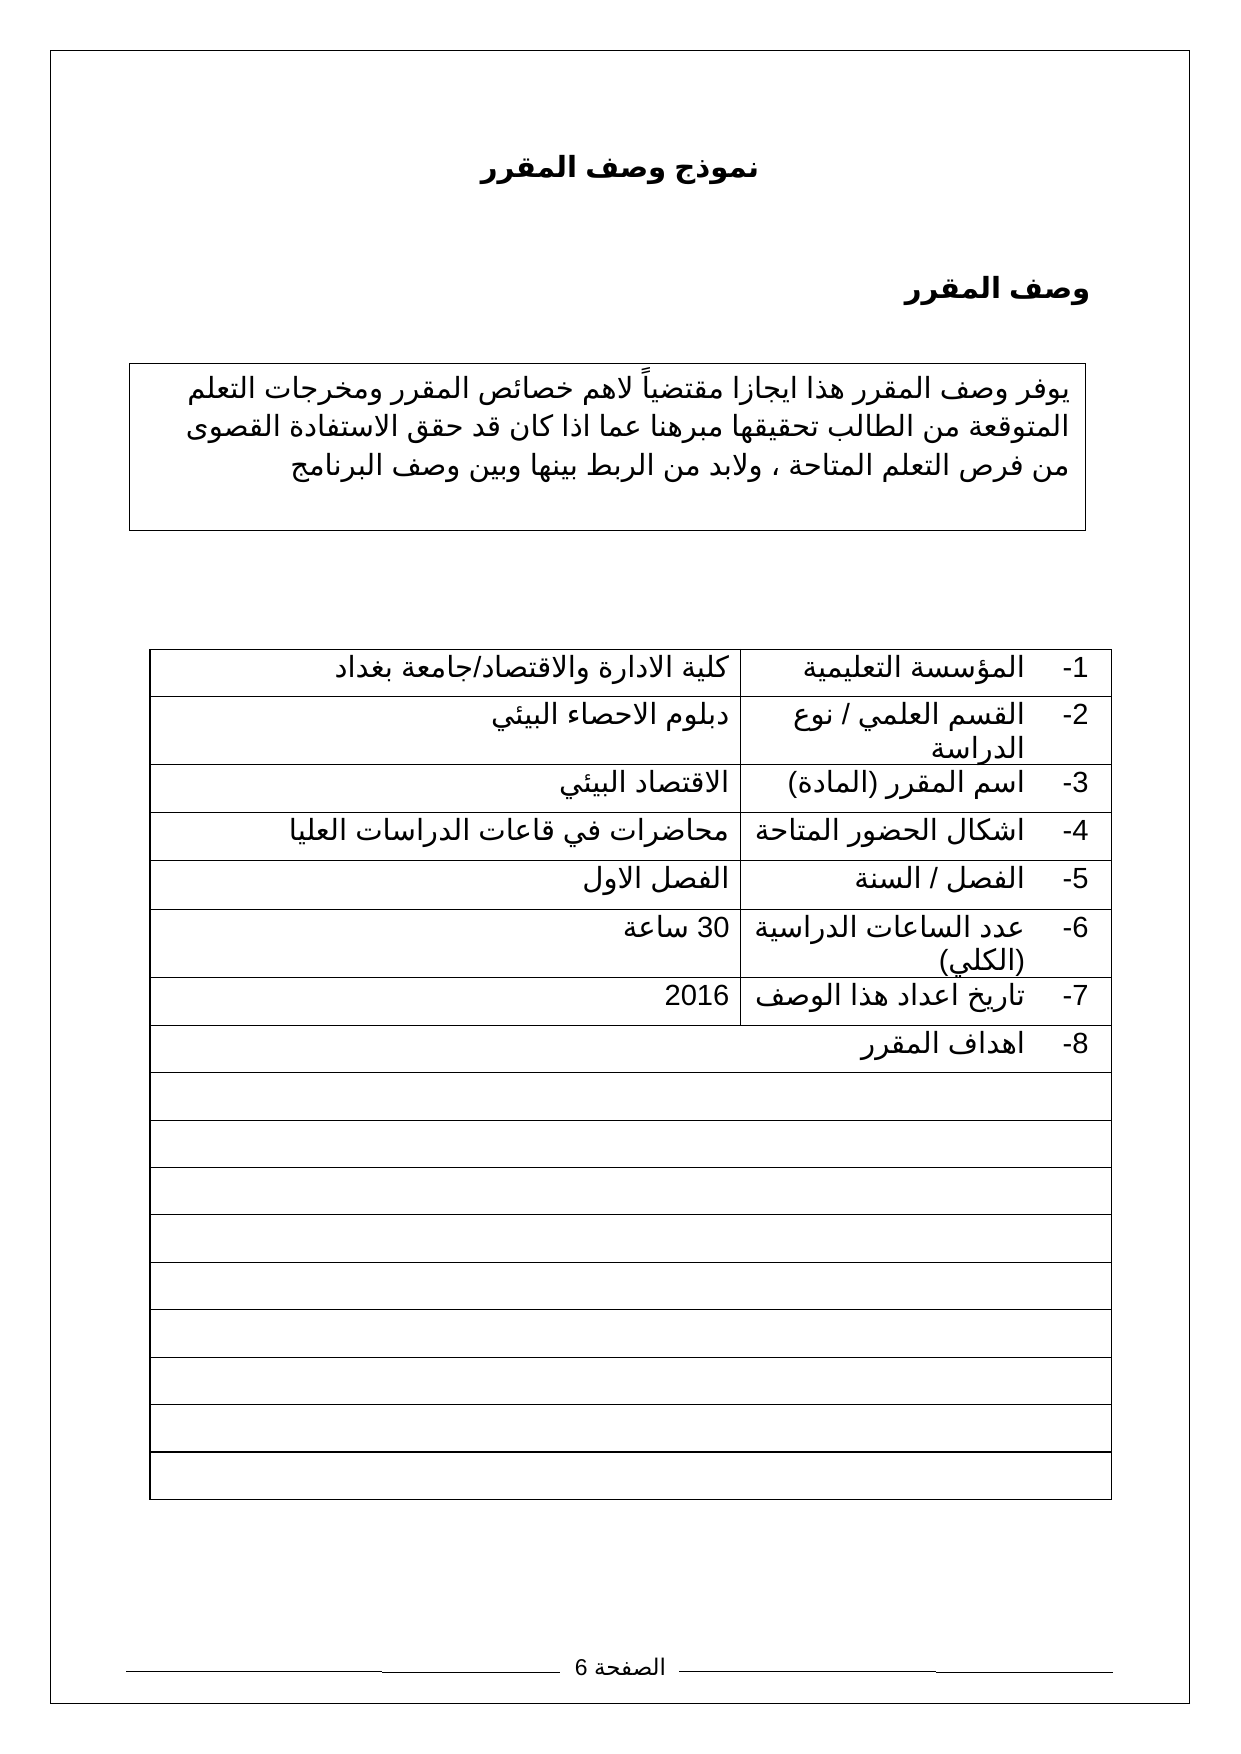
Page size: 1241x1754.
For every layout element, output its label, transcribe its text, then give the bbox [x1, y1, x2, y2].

table_cell [151, 1310, 1111, 1357]
table_cell الاقتصاد البيئي [151, 765, 740, 812]
table_header كلية الادارة والاقتصاد/جامعة بغداد [151, 650, 740, 696]
table_cell [151, 1073, 1111, 1119]
table_cell الفصل / السنة [741, 861, 1111, 908]
table_cell الفصل الاول [151, 861, 740, 908]
table_cell [151, 1263, 1111, 1309]
table_header المؤسسة التعليمية [741, 650, 1111, 696]
table_cell [151, 1405, 1111, 1451]
text نموذج وصف المقرر [150, 150, 1090, 183]
table_cell [151, 1358, 1111, 1404]
table_cell [151, 1453, 1111, 1499]
table_cell 2016 [151, 978, 740, 1025]
table_cell اسم المقرر (المادة) [741, 765, 1111, 812]
table_cell [151, 1168, 1111, 1214]
table_cell عدد الساعات الدراسية (الكلي) [741, 910, 1111, 977]
table_cell اهداف المقرر [151, 1026, 1111, 1072]
table_cell القسم العلمي / نوع الدراسة [741, 697, 1111, 764]
table_cell محاضرات في قاعات الدراسات العليا [151, 813, 740, 860]
table_cell تاريخ اعداد هذا الوصف [741, 978, 1111, 1025]
table_cell [151, 1215, 1111, 1262]
table_cell [151, 1121, 1111, 1167]
text وصف المقرر [150, 271, 1090, 305]
table_cell دبلوم الاحصاء البيئي [151, 697, 740, 764]
table_cell 30 ساعة [151, 910, 740, 977]
table_cell اشكال الحضور المتاحة [741, 813, 1111, 860]
